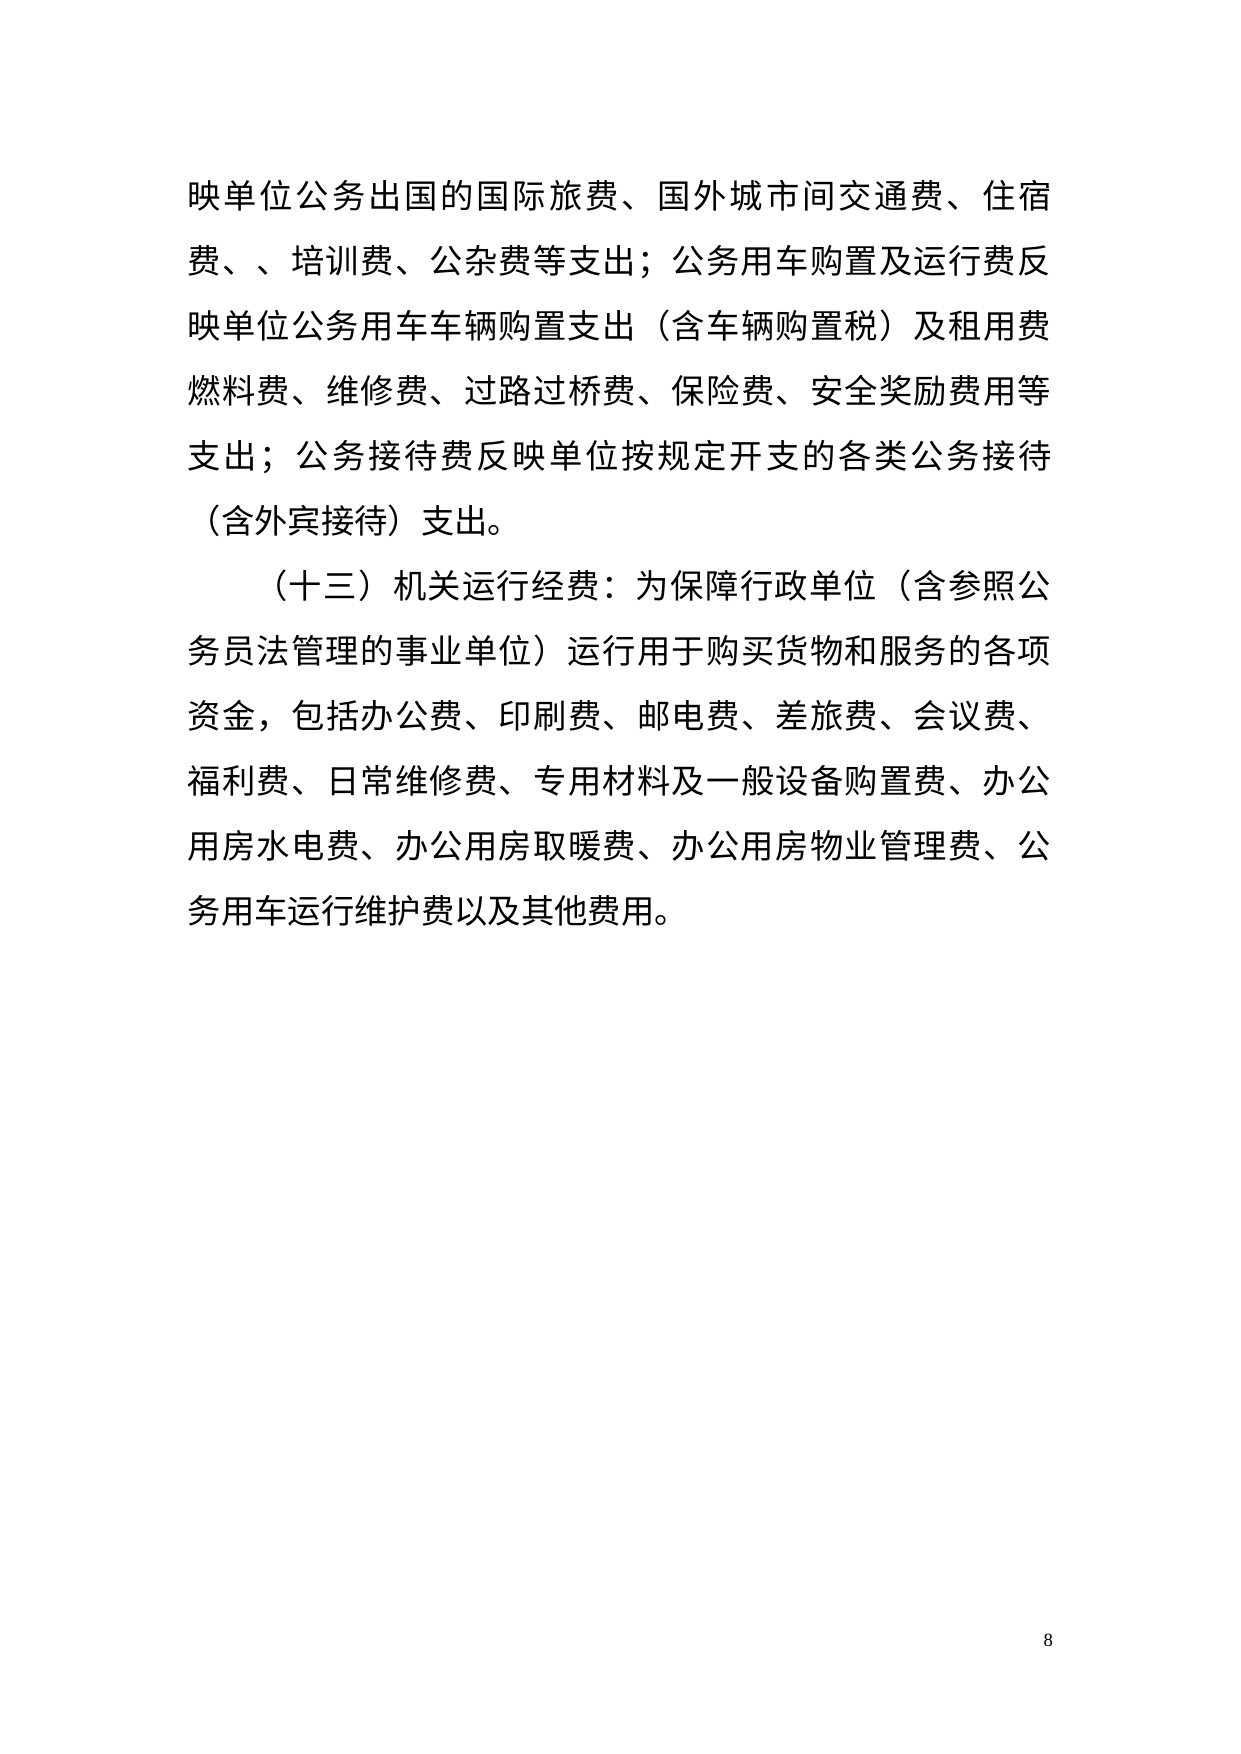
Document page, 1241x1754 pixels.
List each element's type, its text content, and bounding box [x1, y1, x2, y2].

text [187, 162, 1053, 552]
text （十三）机关运行经费：为保障行政单位（含参照公务员法管理的事业单位）运行用于购买货物和服务的各项资金，包括办公费、印刷费、邮电费、差旅费、会议费、福利费、日常维修费、专用材料及一般设备购置费、办公用房水电费、办公用房取暖费、办公用房物业管理费、公务用车运行维护费以及其他费用。 [187, 552, 1053, 942]
